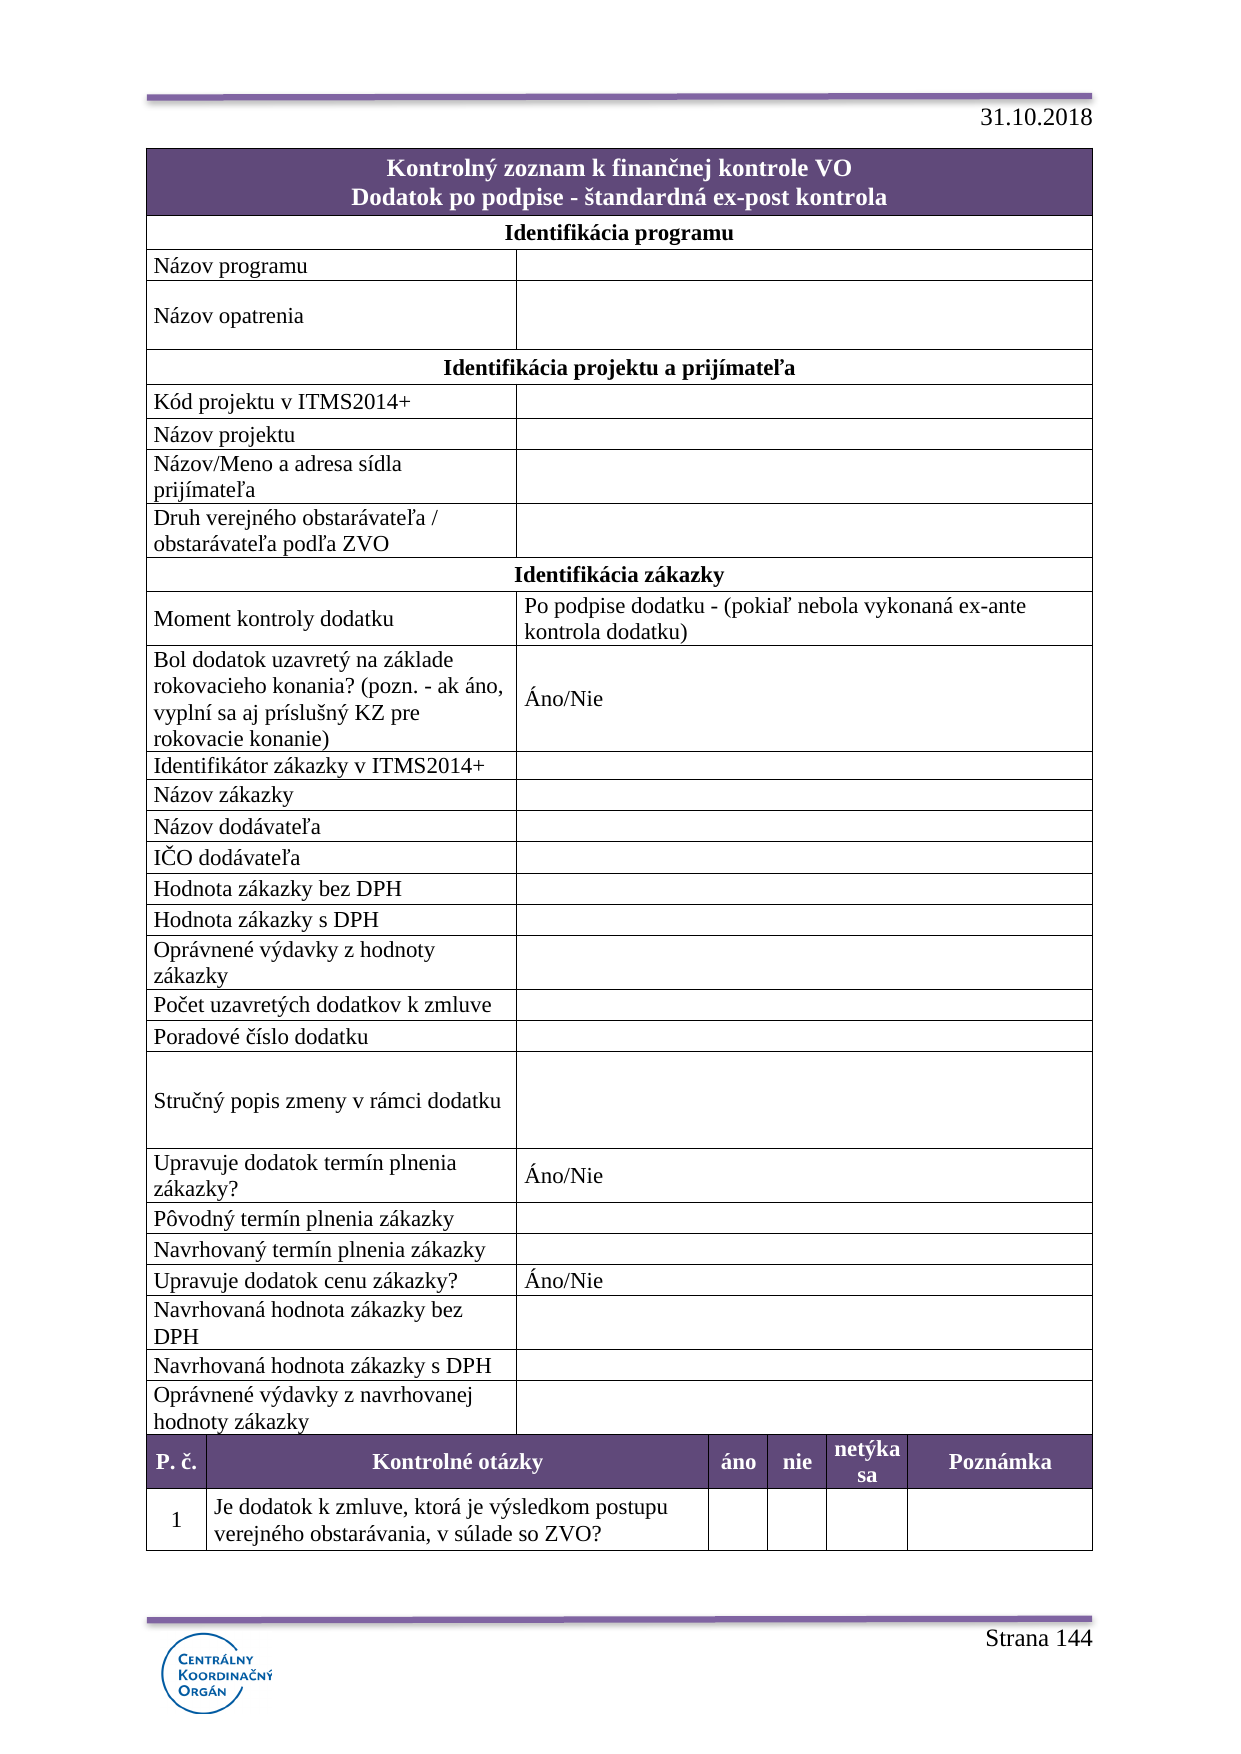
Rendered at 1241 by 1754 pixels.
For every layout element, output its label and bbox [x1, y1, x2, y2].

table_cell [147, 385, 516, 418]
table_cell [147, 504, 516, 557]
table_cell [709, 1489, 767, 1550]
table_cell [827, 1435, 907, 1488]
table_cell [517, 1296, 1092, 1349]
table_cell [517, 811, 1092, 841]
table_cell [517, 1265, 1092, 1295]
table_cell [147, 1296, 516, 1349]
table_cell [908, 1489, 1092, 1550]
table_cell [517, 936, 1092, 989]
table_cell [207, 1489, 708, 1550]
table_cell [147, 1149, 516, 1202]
picture [159, 1631, 272, 1713]
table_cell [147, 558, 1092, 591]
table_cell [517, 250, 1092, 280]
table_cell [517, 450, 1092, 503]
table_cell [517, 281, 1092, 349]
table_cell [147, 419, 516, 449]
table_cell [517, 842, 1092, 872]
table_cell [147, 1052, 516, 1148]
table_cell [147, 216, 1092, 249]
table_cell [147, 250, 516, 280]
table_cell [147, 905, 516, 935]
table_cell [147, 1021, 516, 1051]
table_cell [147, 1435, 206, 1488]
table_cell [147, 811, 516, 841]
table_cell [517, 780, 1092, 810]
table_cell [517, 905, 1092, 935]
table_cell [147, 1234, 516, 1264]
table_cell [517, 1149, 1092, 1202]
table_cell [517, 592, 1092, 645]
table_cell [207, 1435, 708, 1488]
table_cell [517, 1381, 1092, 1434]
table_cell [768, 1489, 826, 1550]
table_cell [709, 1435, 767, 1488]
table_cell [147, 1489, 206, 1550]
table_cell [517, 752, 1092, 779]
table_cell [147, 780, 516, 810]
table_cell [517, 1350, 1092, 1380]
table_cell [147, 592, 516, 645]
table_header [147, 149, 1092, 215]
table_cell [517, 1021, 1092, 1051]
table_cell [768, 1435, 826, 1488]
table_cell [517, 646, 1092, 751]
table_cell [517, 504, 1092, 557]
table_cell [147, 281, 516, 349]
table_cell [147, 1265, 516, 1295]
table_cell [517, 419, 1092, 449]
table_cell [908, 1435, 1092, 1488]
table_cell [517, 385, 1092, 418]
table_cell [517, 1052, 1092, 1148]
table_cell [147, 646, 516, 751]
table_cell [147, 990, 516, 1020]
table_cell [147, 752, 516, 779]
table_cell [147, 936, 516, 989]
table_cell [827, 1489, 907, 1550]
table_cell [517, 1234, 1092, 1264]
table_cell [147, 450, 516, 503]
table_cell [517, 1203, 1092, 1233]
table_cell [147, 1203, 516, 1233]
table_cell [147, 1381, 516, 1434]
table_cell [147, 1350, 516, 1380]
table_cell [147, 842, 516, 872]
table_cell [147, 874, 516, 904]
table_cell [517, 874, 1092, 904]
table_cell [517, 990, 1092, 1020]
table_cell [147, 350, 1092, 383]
